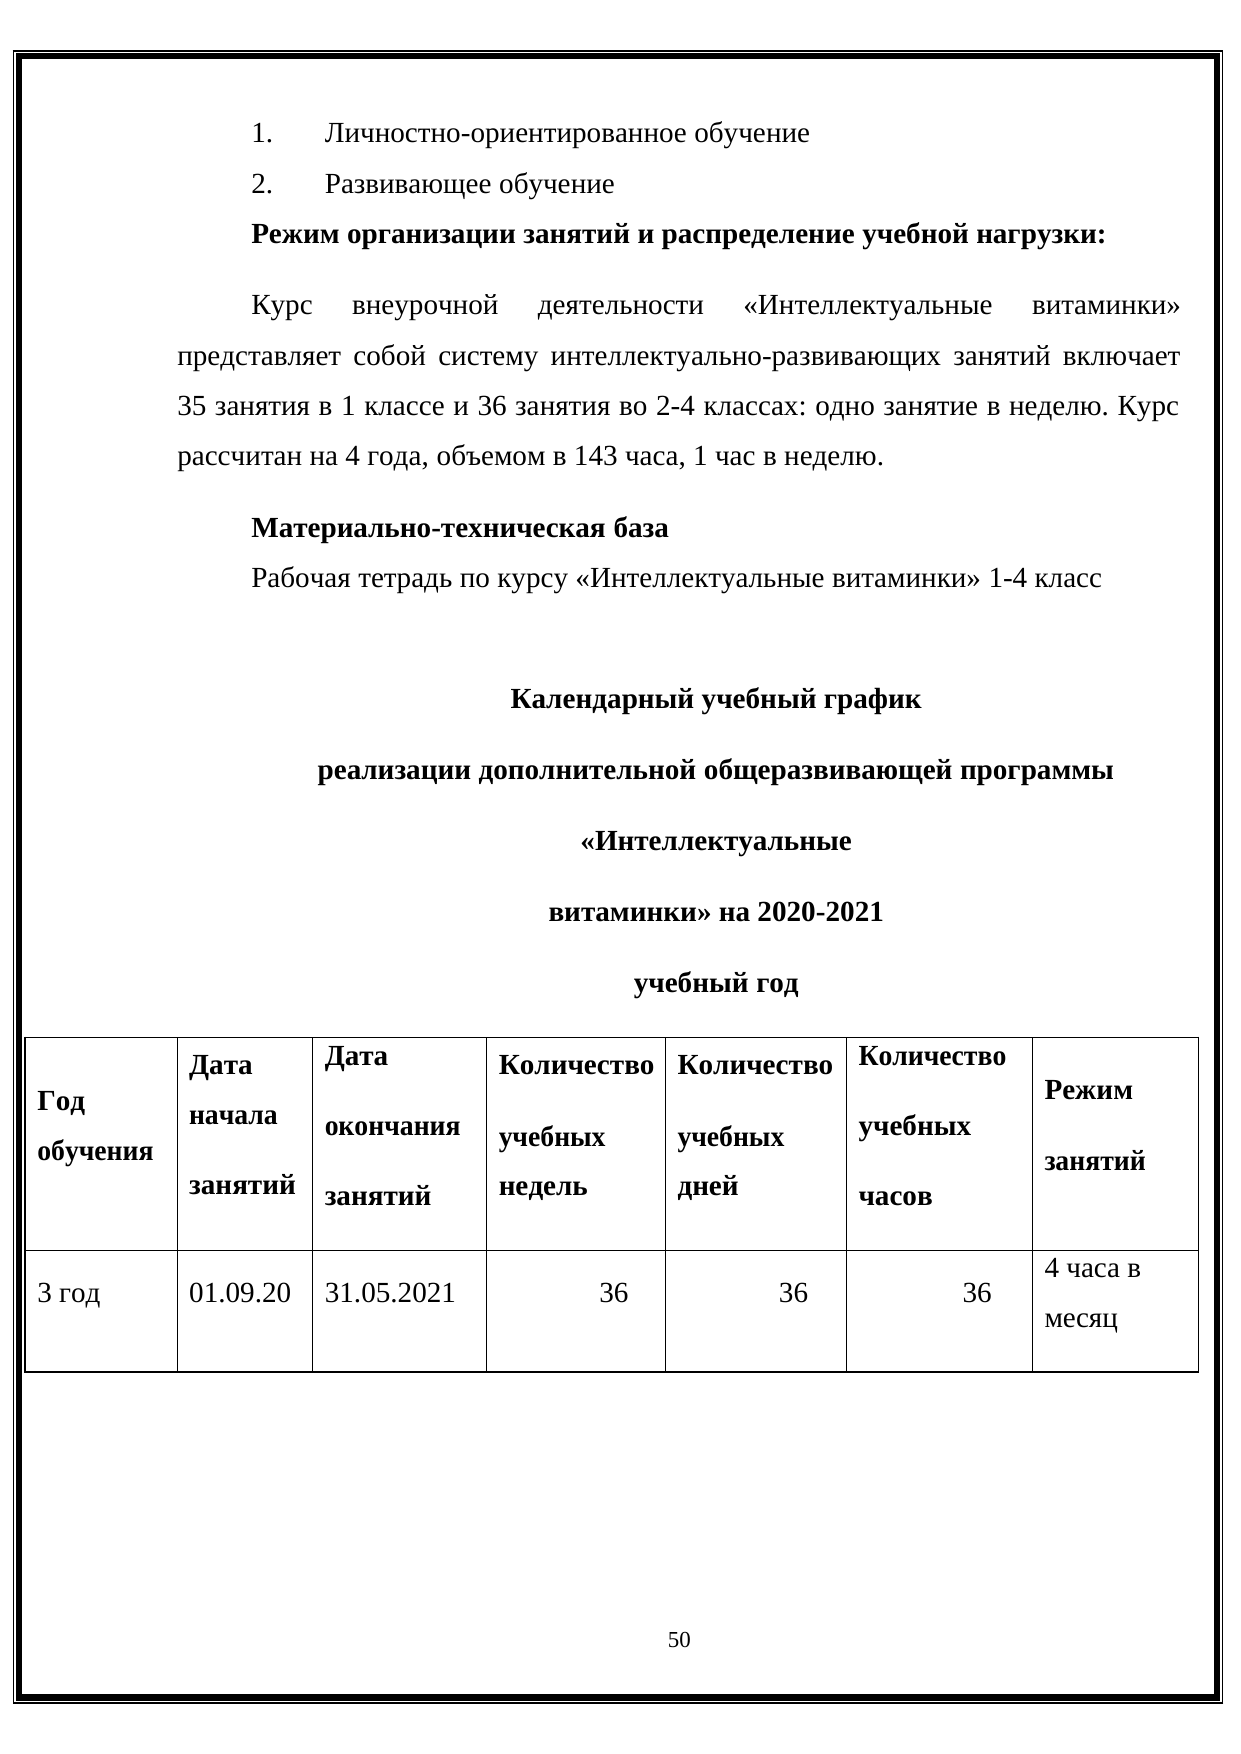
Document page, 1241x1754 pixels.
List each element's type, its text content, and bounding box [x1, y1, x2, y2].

table_header Количество учебных недель [487, 1038, 665, 1249]
subtitle Материально-техническая база [251, 510, 1214, 543]
table_cell 36 [666, 1251, 846, 1371]
table_cell 4 часа в месяц [1033, 1251, 1198, 1371]
table_header Дата окончания занятий [313, 1038, 486, 1249]
table_cell 31.05.2021 [313, 1251, 486, 1371]
subtitle Режим организации занятий и распределение учебной нагрузки: [251, 216, 1214, 249]
text Курс внеурочной деятельности «Интеллектуальные витаминки» представляет собой систему интеллектуально-развивающих занятий включает 35 занятия в 1 классе и 36 занятия во 2-4 классах: одно занятие в неделю. Курс рассчитан на 4 года, объемом в 143 часа, 1 час в неделю. [177, 287, 1181, 472]
text реализации дополнительной общеразвивающей программы [250, 752, 1181, 786]
table_header Год обучения [26, 1038, 177, 1249]
table_header Количество учебных часов [847, 1038, 1032, 1249]
table_cell 01.09.20 [178, 1251, 312, 1371]
table_header Дата начала занятий [178, 1038, 312, 1249]
table_cell 3 год [26, 1251, 177, 1371]
table_header Количество учебных дней [666, 1038, 846, 1249]
list Развивающее обучение [251, 166, 1214, 199]
subtitle Календарный учебный график [251, 681, 1181, 714]
table_cell 36 [487, 1251, 665, 1371]
subtitle «Интеллектуальные витаминки» на 2020-2021 учебный год [495, 823, 937, 998]
table_cell 36 [847, 1251, 1032, 1371]
table_header Режим занятий [1033, 1038, 1198, 1249]
list Личностно-ориентированное обучение [251, 115, 1214, 149]
text Рабочая тетрадь по курсу «Интеллектуальные витаминки» 1-4 класс [251, 560, 1214, 593]
